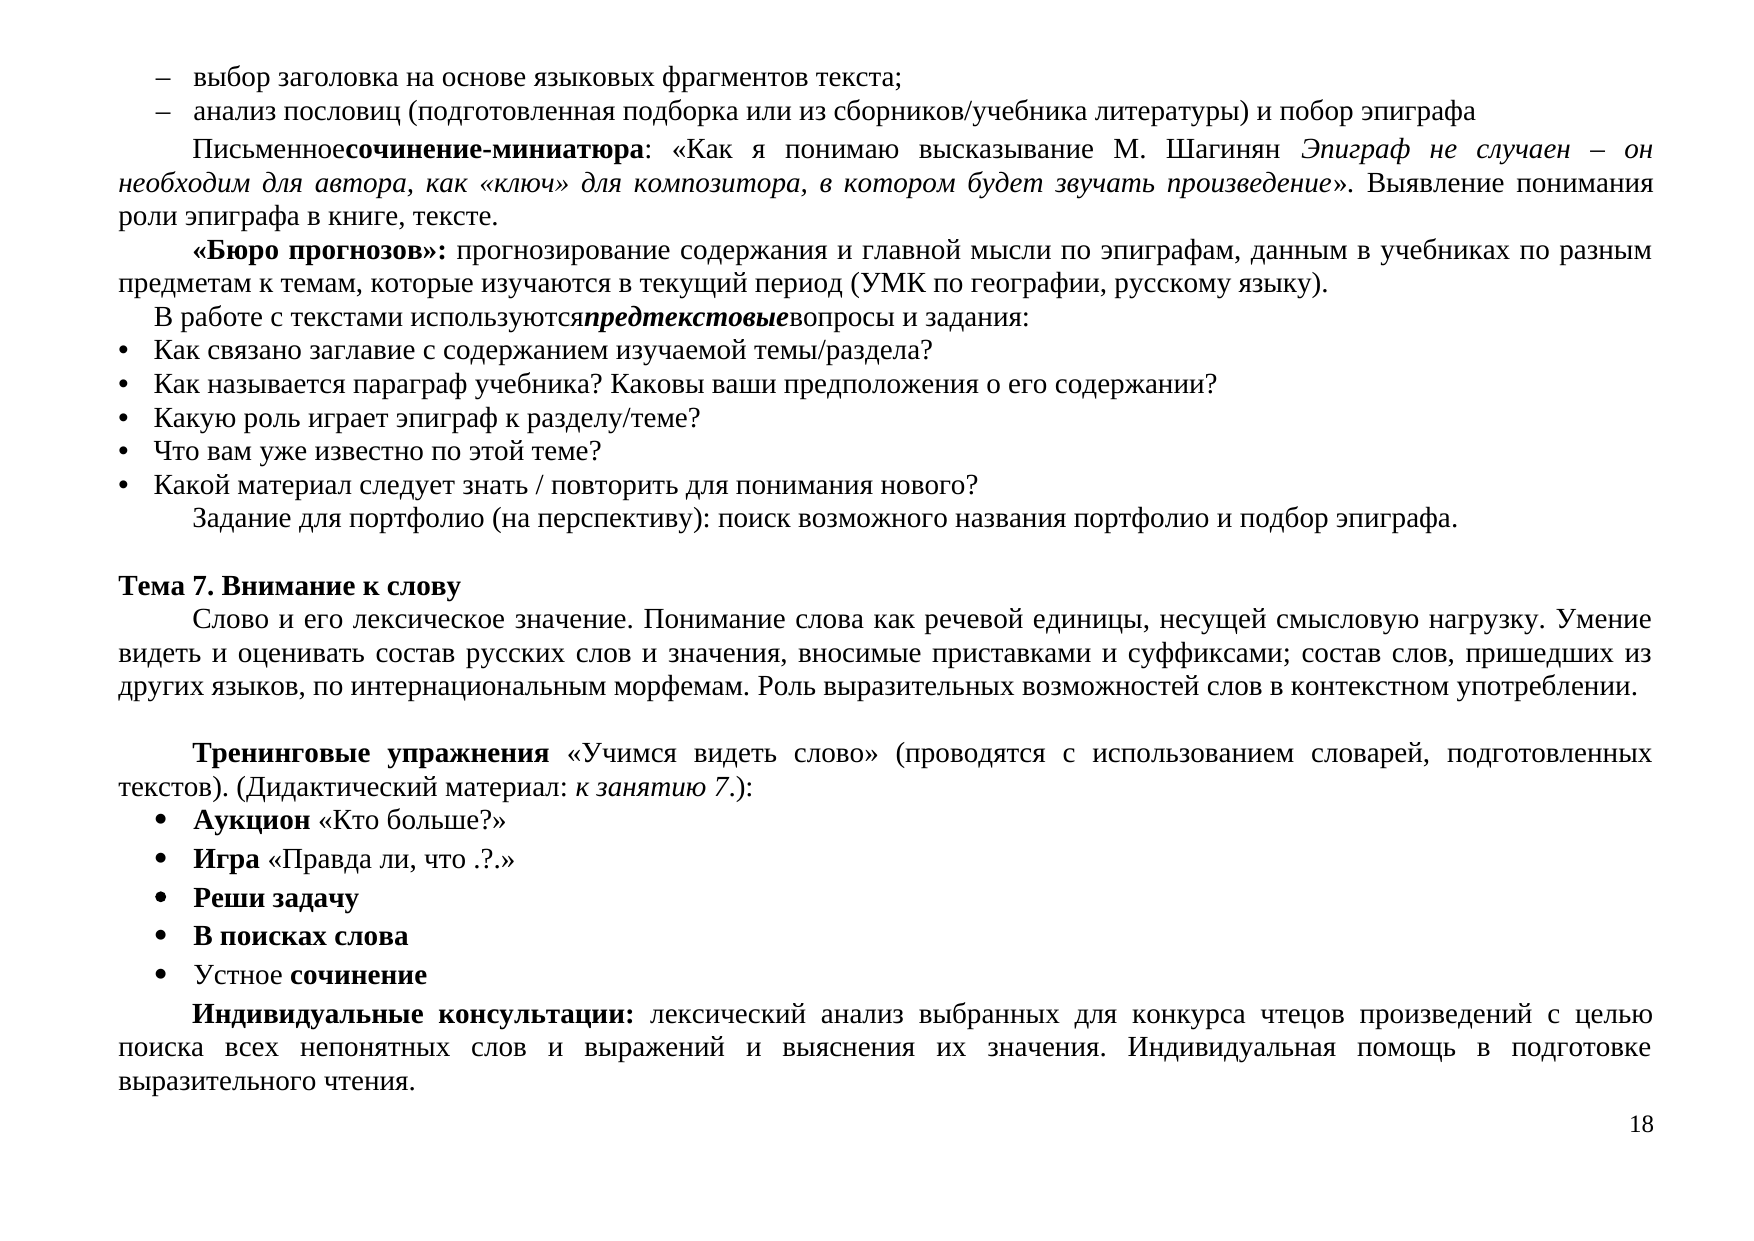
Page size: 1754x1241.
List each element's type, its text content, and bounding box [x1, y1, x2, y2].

text Слово и его лексическое значение. Понимание слова как речевой единицы, несущей смысловую нагрузку. Умение видеть и оценивать состав русских слов и значения, вносимые приставками и суффиксами; состав слов, пришедших из других языков, по интернациональным морфемам. Роль выразительных возможностей слов в контекстном употреблении. [118, 601, 1654, 702]
list Какой материал следует знать / повторить для понимания нового? [118, 467, 1654, 501]
list Игра «Правда ли, что .?.» [156, 841, 1654, 875]
text Письменноесочинение-миниатюра: «Как я понимаю высказывание М. Шагинян Эпиграф не случаен – он необходим для автора, как «ключ» для композитора, в котором будет звучать произведение». Выявление понимания роли эпиграфа в книге, тексте. [118, 131, 1654, 232]
list В поисках слова [156, 918, 1654, 952]
text «Бюро прогнозов»: прогнозирование содержания и главной мысли по эпиграфам, данным в учебниках по разным предметам к темам, которые изучаются в текущий период (УМК по географии, русскому языку). [118, 232, 1654, 299]
text В работе с текстами используютсяпредтекстовыевопросы и задания: [118, 299, 1654, 332]
list Как называется параграф учебника? Каковы ваши предположения о его содержании? [118, 366, 1654, 400]
list Какую роль играет эпиграф к разделу/теме? [118, 400, 1654, 433]
list анализ пословиц (подготовленная подборка или из сборников/учебника литературы) и побор эпиграфа [156, 93, 1654, 126]
list Устное сочинение [156, 957, 1654, 991]
text Тема 7. Внимание к слову [118, 568, 1654, 601]
list Что вам уже известно по этой теме? [118, 433, 1654, 467]
list Реши задачу [156, 880, 1654, 913]
text Задание для портфолио (на перспективу): поиск возможного названия портфолио и подбор эпиграфа. [118, 501, 1654, 534]
list Аукцион «Кто больше?» [156, 802, 1654, 836]
text Индивидуальные консультации: лексический анализ выбранных для конкурса чтецов произведений с целью поиска всех непонятных слов и выражений и выяснения их значения. Индивидуальная помощь в подготовке выразительного чтения. [118, 996, 1654, 1096]
list выбор заголовка на основе языковых фрагментов текста; [156, 59, 1654, 93]
list Как связано заглавие с содержанием изучаемой темы/раздела? [118, 332, 1654, 366]
text Тренинговые упражнения «Учимся видеть слово» (проводятся с использованием словарей, подготовленных текстов). (Дидактический материал: к занятию 7.): [118, 735, 1654, 802]
